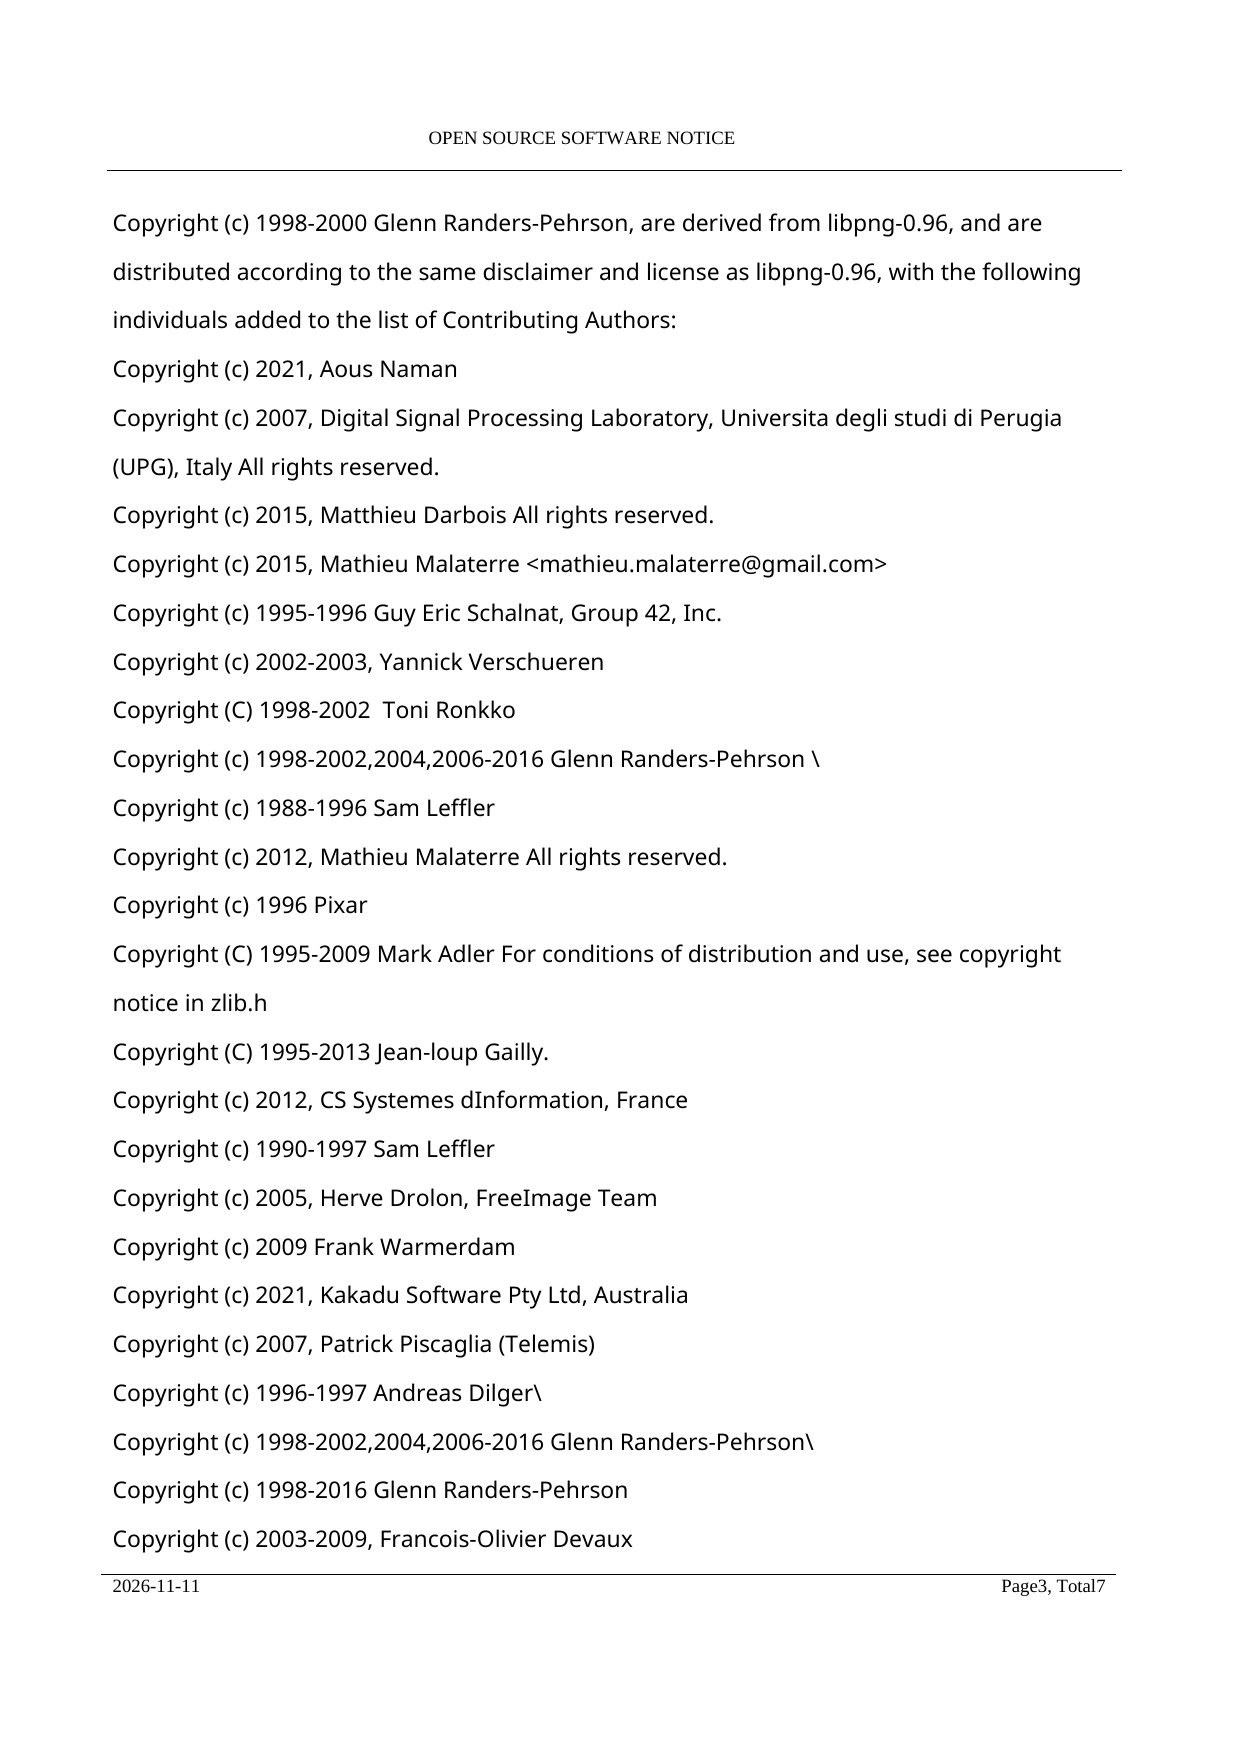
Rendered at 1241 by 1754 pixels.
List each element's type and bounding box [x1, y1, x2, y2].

text [112, 206, 1128, 1555]
